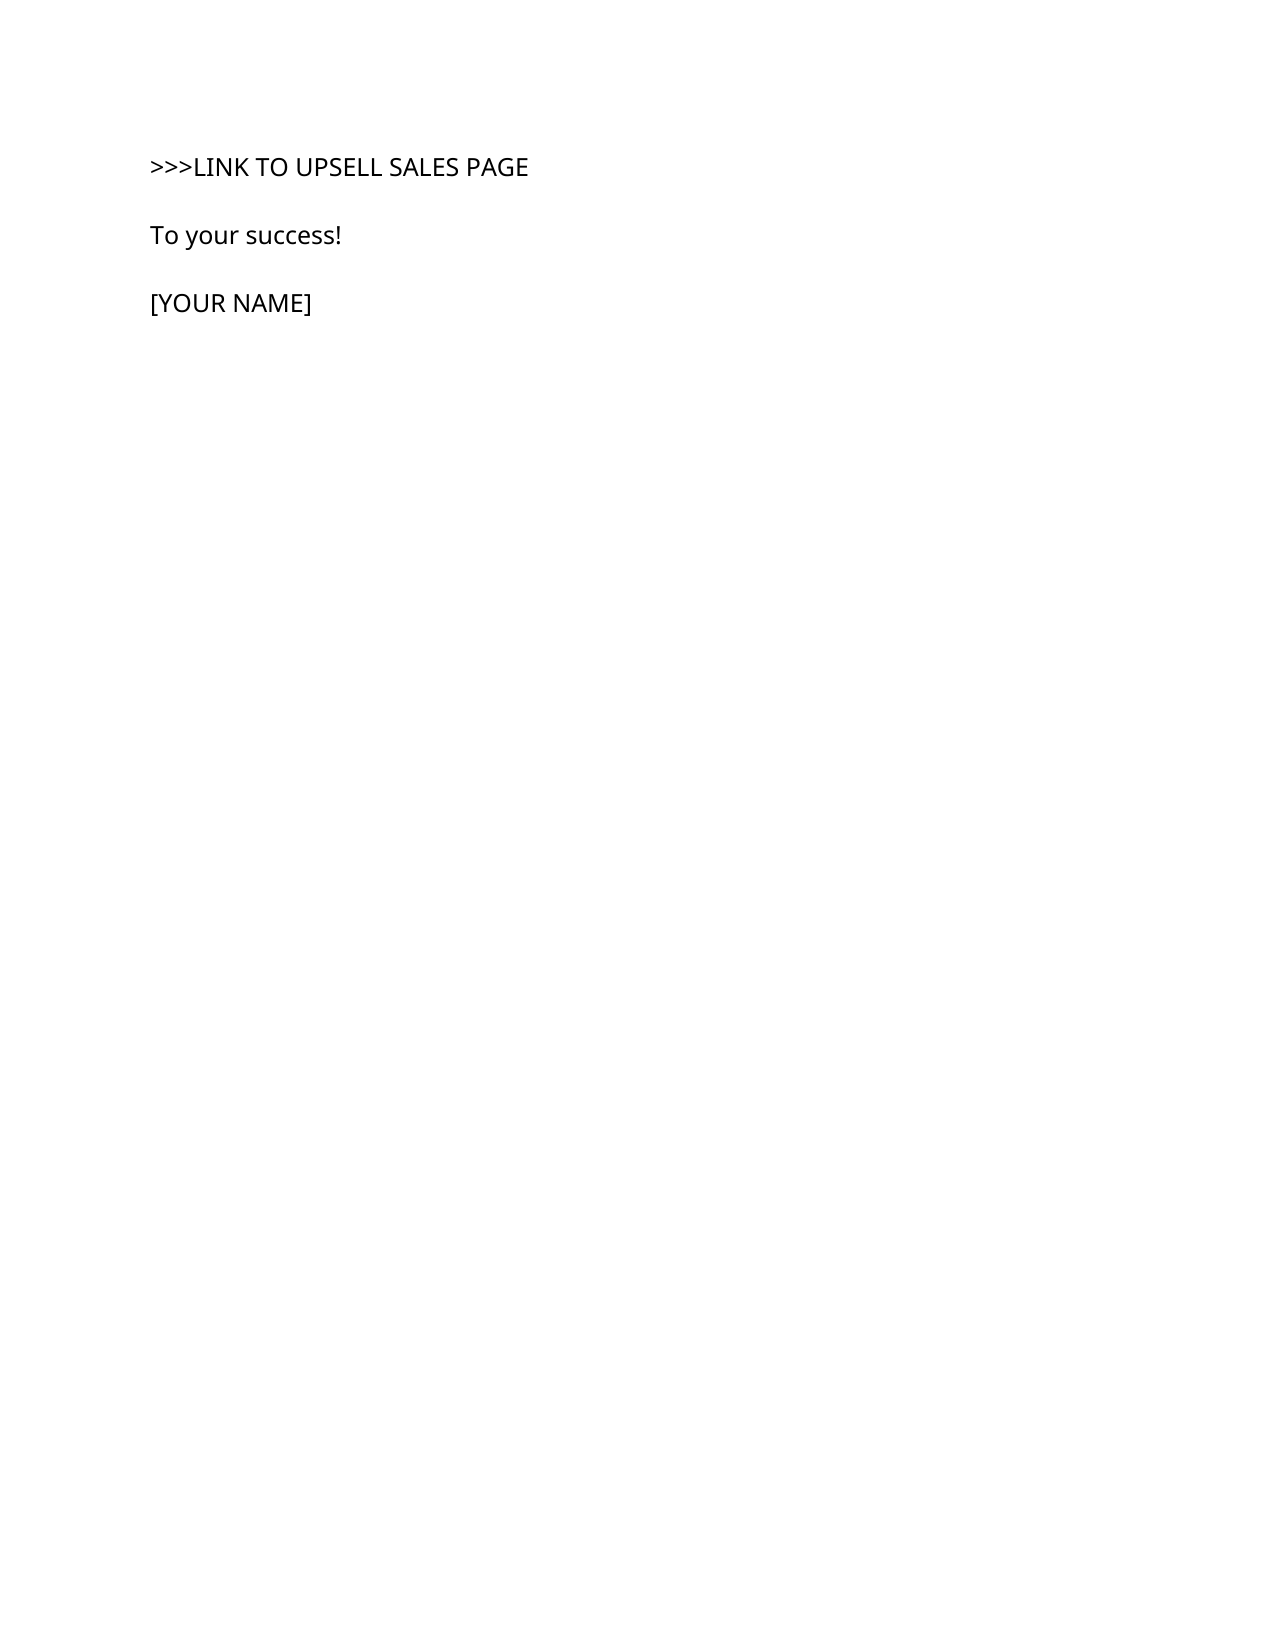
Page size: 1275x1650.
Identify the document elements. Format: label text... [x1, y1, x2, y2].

text [YOUR NAME] [150, 285, 1125, 319]
text >>>LINK TO UPSELL SALES PAGE [150, 150, 1125, 184]
text To your success! [150, 218, 1125, 252]
